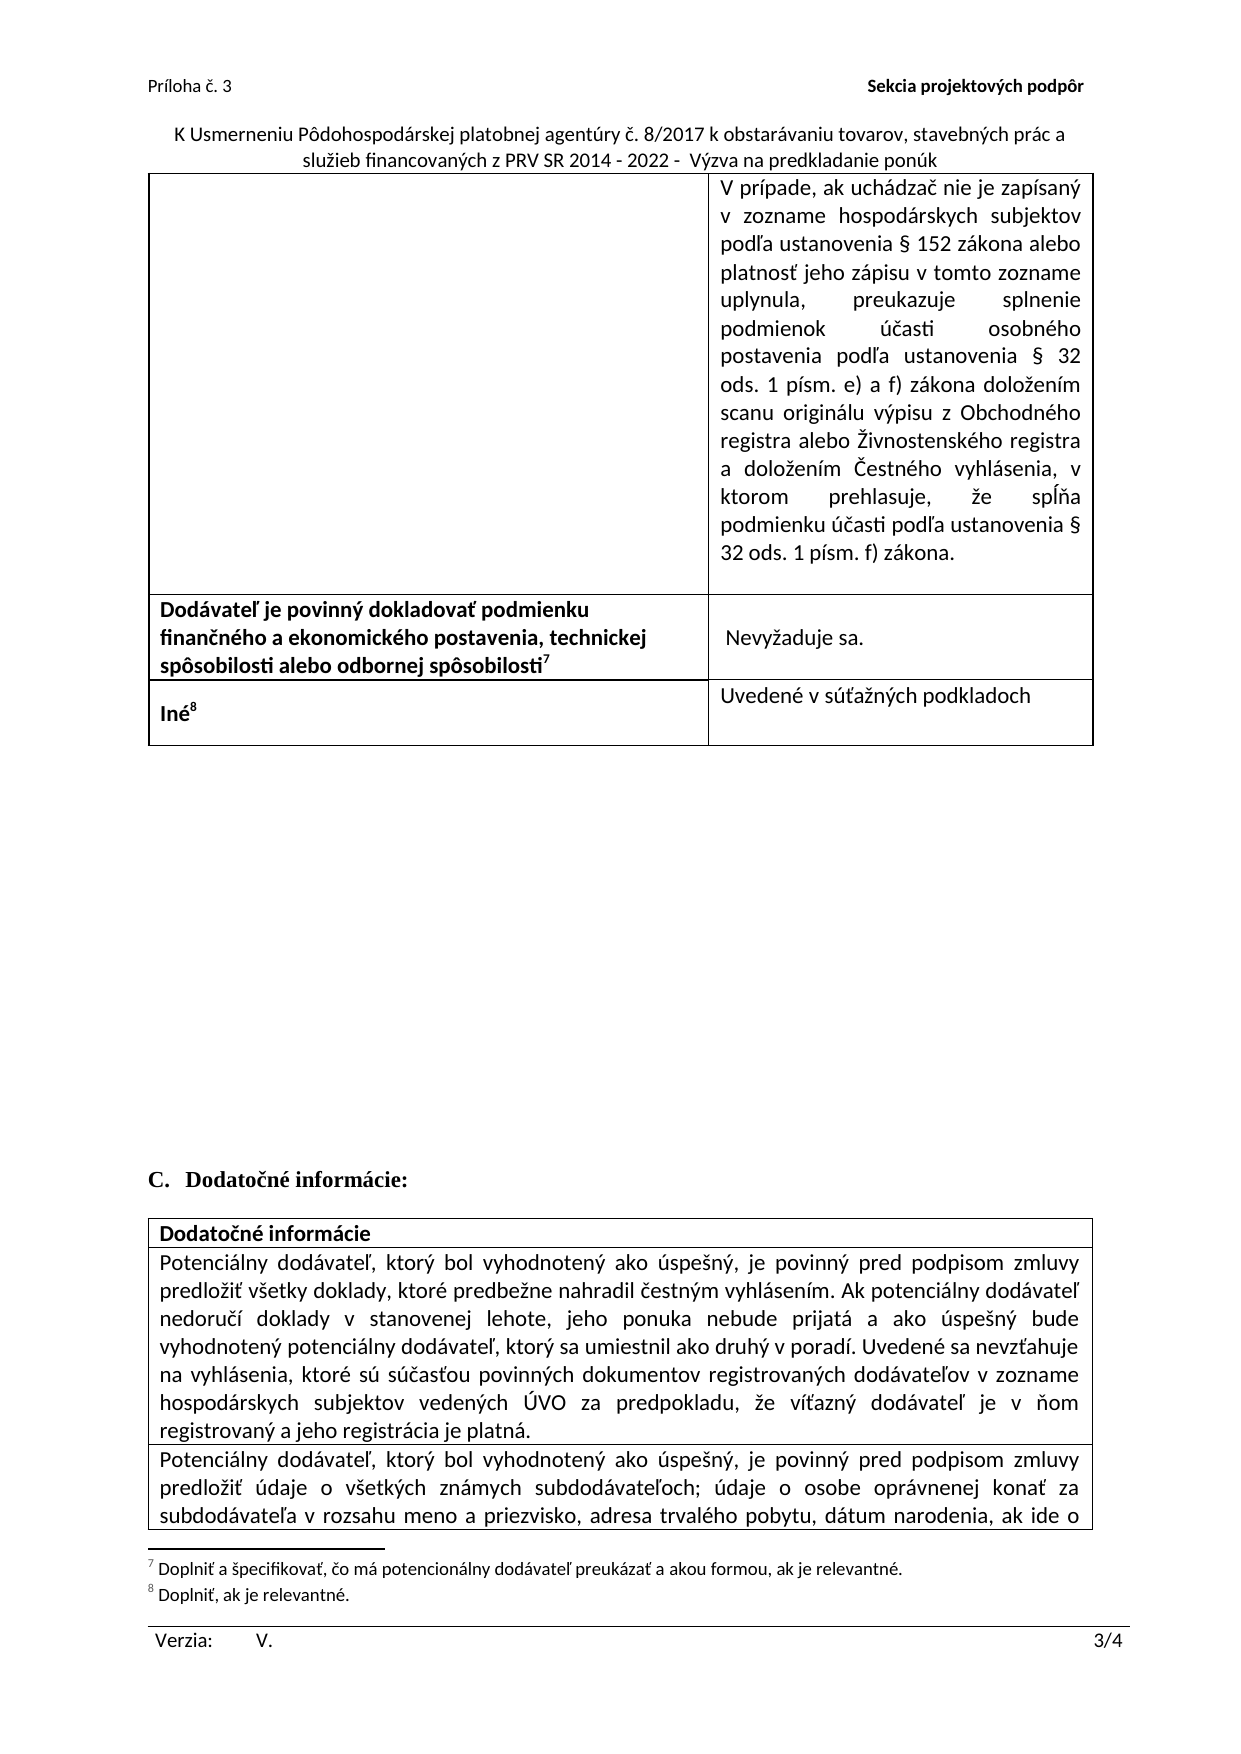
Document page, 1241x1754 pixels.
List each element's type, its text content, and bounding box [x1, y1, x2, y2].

table_cell Nevyžaduje sa. [709, 595, 1092, 679]
table_cell Uvedené v súťažných podkladoch [709, 680, 1092, 745]
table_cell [149, 1445, 1092, 1529]
table_cell Iné [150, 681, 708, 745]
list Dodatočné informácie: [148, 1166, 1093, 1193]
table_cell Potenciálny dodávateľ, ktorý bol vyhodnotený ako úspešný, je povinný pred podpisom zmluvy predložiť všetky doklady, ktoré predbežne nahradil čestným vyhlásením. Ak potenciálny dodávateľ nedoručí doklady v stanovenej lehote, jeho ponuka nebude prijatá a ako úspešný bude vyhodnotený potenciálny dodávateľ, ktorý sa umiestnil ako druhý v poradí. Uvedené sa nevzťahuje na vyhlásenia, ktoré sú súčasťou povinných dokumentov registrovaných dodávateľov v zozname hospodárskych subjektov vedených ÚVO za predpokladu, že víťazný dodávateľ je v ňom registrovaný a jeho registrácia je platná. [149, 1248, 1092, 1444]
table_cell Dodávateľ je povinný dokladovať podmienku finančného a ekonomického postavenia, technickej spôsobilosti alebo odbornej spôsobilosti [150, 595, 708, 679]
table_header Dodatočné informácie [149, 1219, 1092, 1247]
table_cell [709, 174, 1092, 594]
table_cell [150, 174, 708, 594]
